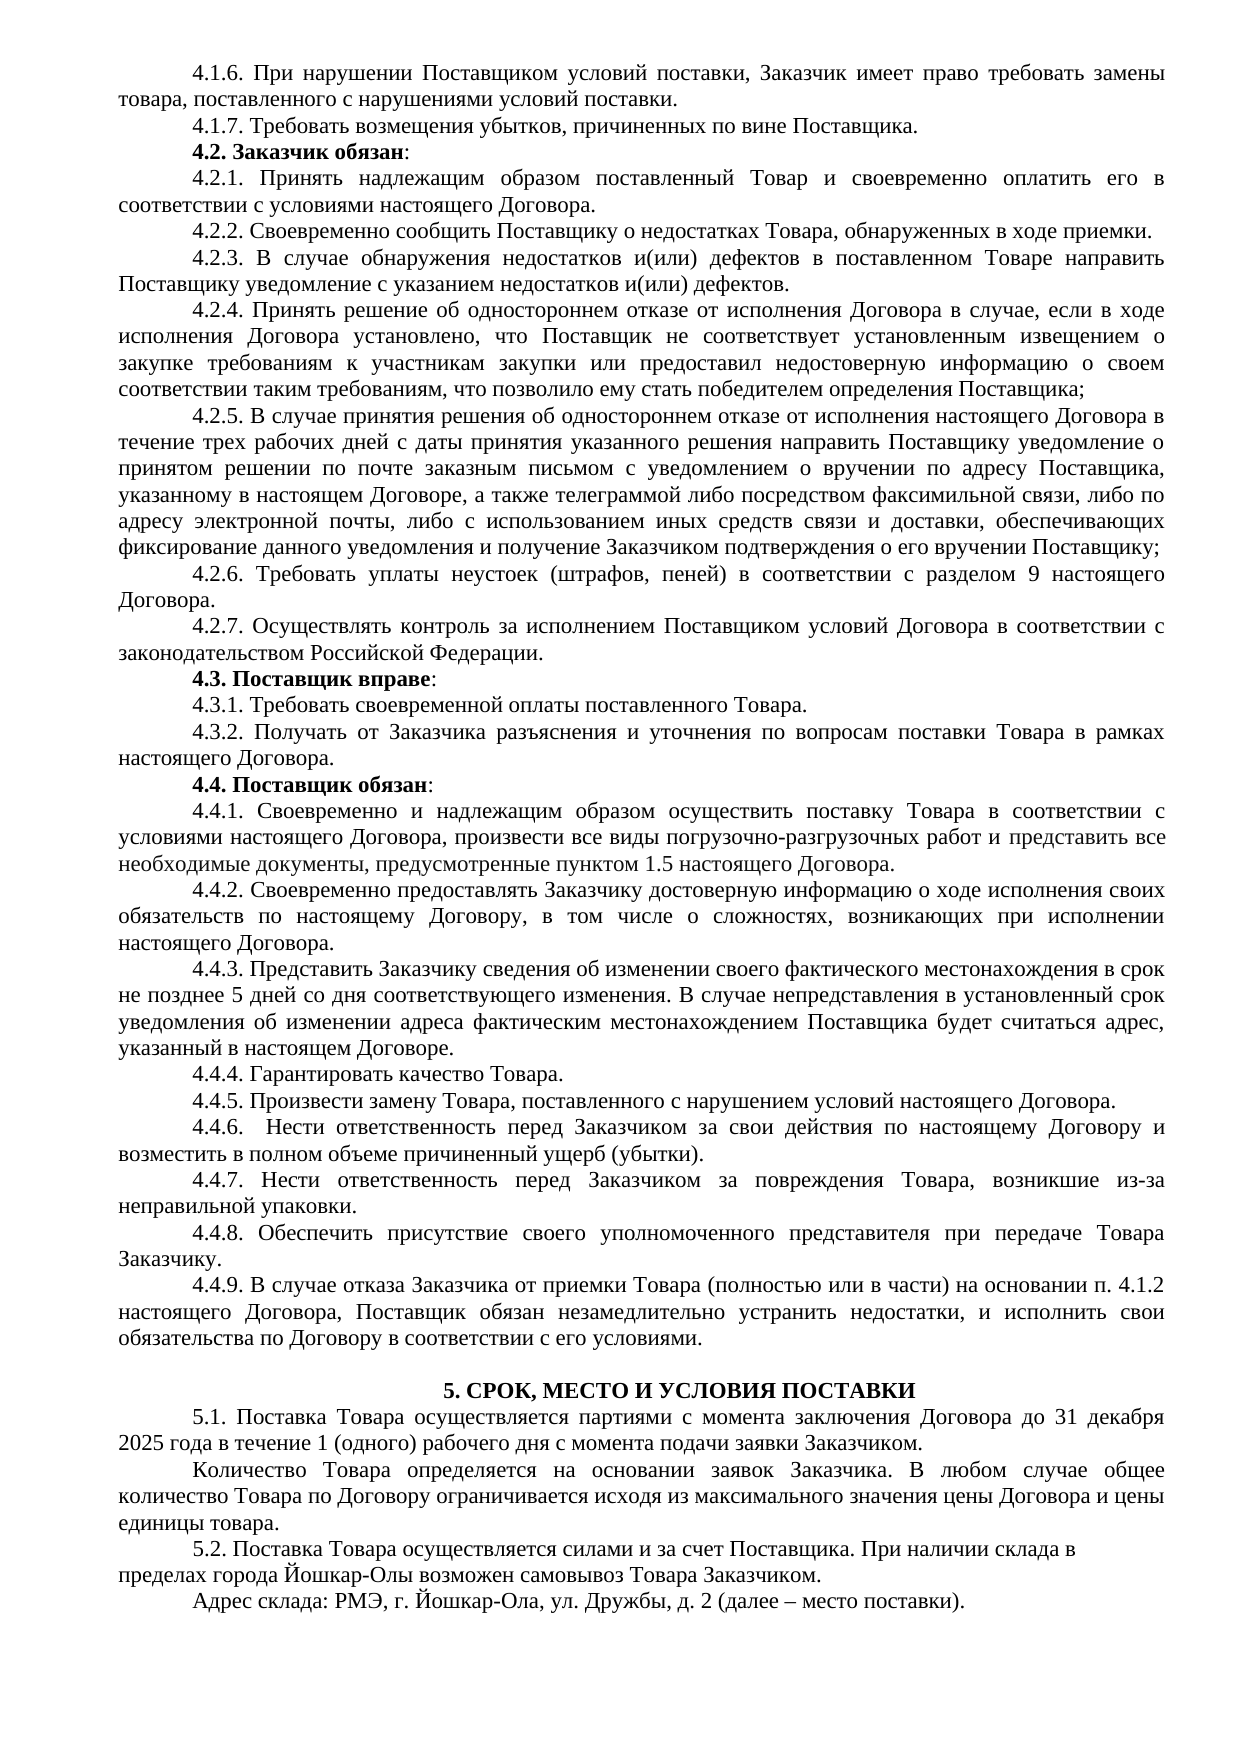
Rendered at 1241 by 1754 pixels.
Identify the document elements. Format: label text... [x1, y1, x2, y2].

text 4.2.1. Принять надлежащим образом поставленный Товар и своевременно оплатить его в соответствии с условиями настоящего Договора. [118, 164, 1167, 217]
text 4.3.2. Получать от Заказчика разъяснения и уточнения по вопросам поставки Товара в рамках настоящего Договора. [118, 718, 1167, 771]
text 4.4.3. Представить Заказчику сведения об изменении своего фактического местонахождения в срок не позднее 5 дней со дня соответствующего изменения. В случае непредставления в установленный срок уведомления об изменении адреса фактическим местонахождением Поставщика будет считаться адрес, указанный в настоящем Договоре. [118, 955, 1167, 1061]
text Количество Товара определяется на основании заявок Заказчика. В любом случае общее количество Товара по Договору ограничивается исходя из максимального значения цены Договора и цены единицы товара. [118, 1456, 1167, 1535]
text 4.2.6. Требовать уплаты неустоек (штрафов, пеней) в соответствии с разделом 9 настоящего Договора. [118, 560, 1167, 612]
text 4.3. Поставщик вправе: [118, 665, 1167, 692]
text 4.2. Заказчик обязан: [118, 138, 1167, 164]
text 4.4.7. Нести ответственность перед Заказчиком за повреждения Товара, возникшие из-за неправильной упаковки. [118, 1166, 1167, 1219]
text 5. СРОК, МЕСТО И УСЛОВИЯ ПОСТАВКИ [118, 1377, 1167, 1403]
text 4.2.7. Осуществлять контроль за исполнением Поставщиком условий Договора в соответствии с законодательством Российской Федерации. [118, 612, 1167, 665]
text 4.4.6. Нести ответственность перед Заказчиком за свои действия по настоящему Договору и возместить в полном объеме причиненный ущерб (убытки). [118, 1113, 1167, 1166]
text 4.2.5. В случае принятия решения об одностороннем отказе от исполнения настоящего Договора в течение трех рабочих дней с даты принятия указанного решения направить Поставщику уведомление о принятом решении по почте заказным письмом с уведомлением о вручении по адресу Поставщика, указанному в настоящем Договоре, а также телеграммой либо посредством факсимильной связи, либо по адресу электронной почты, либо с использованием иных средств связи и доставки, обеспечивающих фиксирование данного уведомления и получение Заказчиком подтверждения о его вручении Поставщику; [118, 402, 1167, 560]
text 4.2.4. Принять решение об одностороннем отказе от исполнения Договора в случае, если в ходе исполнения Договора установлено, что Поставщик не соответствует установленным извещением о закупке требованиям к участникам закупки или предоставил недостоверную информацию о своем соответствии таким требованиям, что позволило ему стать победителем определения Поставщика; [118, 296, 1167, 402]
text 4.1.6. При нарушении Поставщиком условий поставки, Заказчик имеет право требовать замены товара, поставленного с нарушениями условий поставки. [118, 59, 1167, 112]
text 4.4.4. Гарантировать качество Товара. [118, 1061, 1167, 1087]
text 4.2.3. В случае обнаружения недостатков и(или) дефектов в поставленном Товаре направить Поставщику уведомление с указанием недостатков и(или) дефектов. [118, 243, 1167, 296]
text 4.4.1. Своевременно и надлежащим образом осуществить поставку Товара в соответствии с условиями настоящего Договора, произвести все виды погрузочно-разгрузочных работ и представить все необходимые документы, предусмотренные пунктом 1.5 настоящего Договора. [118, 797, 1167, 876]
text 4.2.2. Своевременно сообщить Поставщику о недостатках Товара, обнаруженных в ходе приемки. [118, 217, 1167, 243]
text 4.1.7. Требовать возмещения убытков, причиненных по вине Поставщика. [118, 112, 1167, 138]
text 4.3.1. Требовать своевременной оплаты поставленного Товара. [118, 692, 1167, 718]
text 5.2. Поставка Товара осуществляется силами и за счет Поставщика. При наличии склада в пределах города Йошкар-Олы возможен самовывоз Товара Заказчиком. [118, 1535, 1167, 1588]
text Адрес склада: РМЭ, г. Йошкар-Ола, ул. Дружбы, д. 2 (далее – место поставки). [118, 1588, 1167, 1614]
text 4.4.5. Произвести замену Товара, поставленного с нарушением условий настоящего Договора. [118, 1087, 1167, 1113]
text 4.4. Поставщик обязан: [118, 771, 1167, 797]
text 4.4.9. В случае отказа Заказчика от приемки Товара (полностью или в части) на основании п. 4.1.2 настоящего Договора, Поставщик обязан незамедлительно устранить недостатки, и исполнить свои обязательства по Договору в соответствии с его условиями. [118, 1271, 1167, 1350]
text 4.4.8. Обеспечить присутствие своего уполномоченного представителя при передаче Товара Заказчику. [118, 1219, 1167, 1271]
text 4.4.2. Своевременно предоставлять Заказчику достоверную информацию о ходе исполнения своих обязательств по настоящему Договору, в том числе о сложностях, возникающих при исполнении настоящего Договора. [118, 876, 1167, 955]
text 5.1. Поставка Товара осуществляется партиями с момента заключения Договора до 31 декабря 2025 года в течение 1 (одного) рабочего дня с момента подачи заявки Заказчиком. [118, 1403, 1167, 1456]
